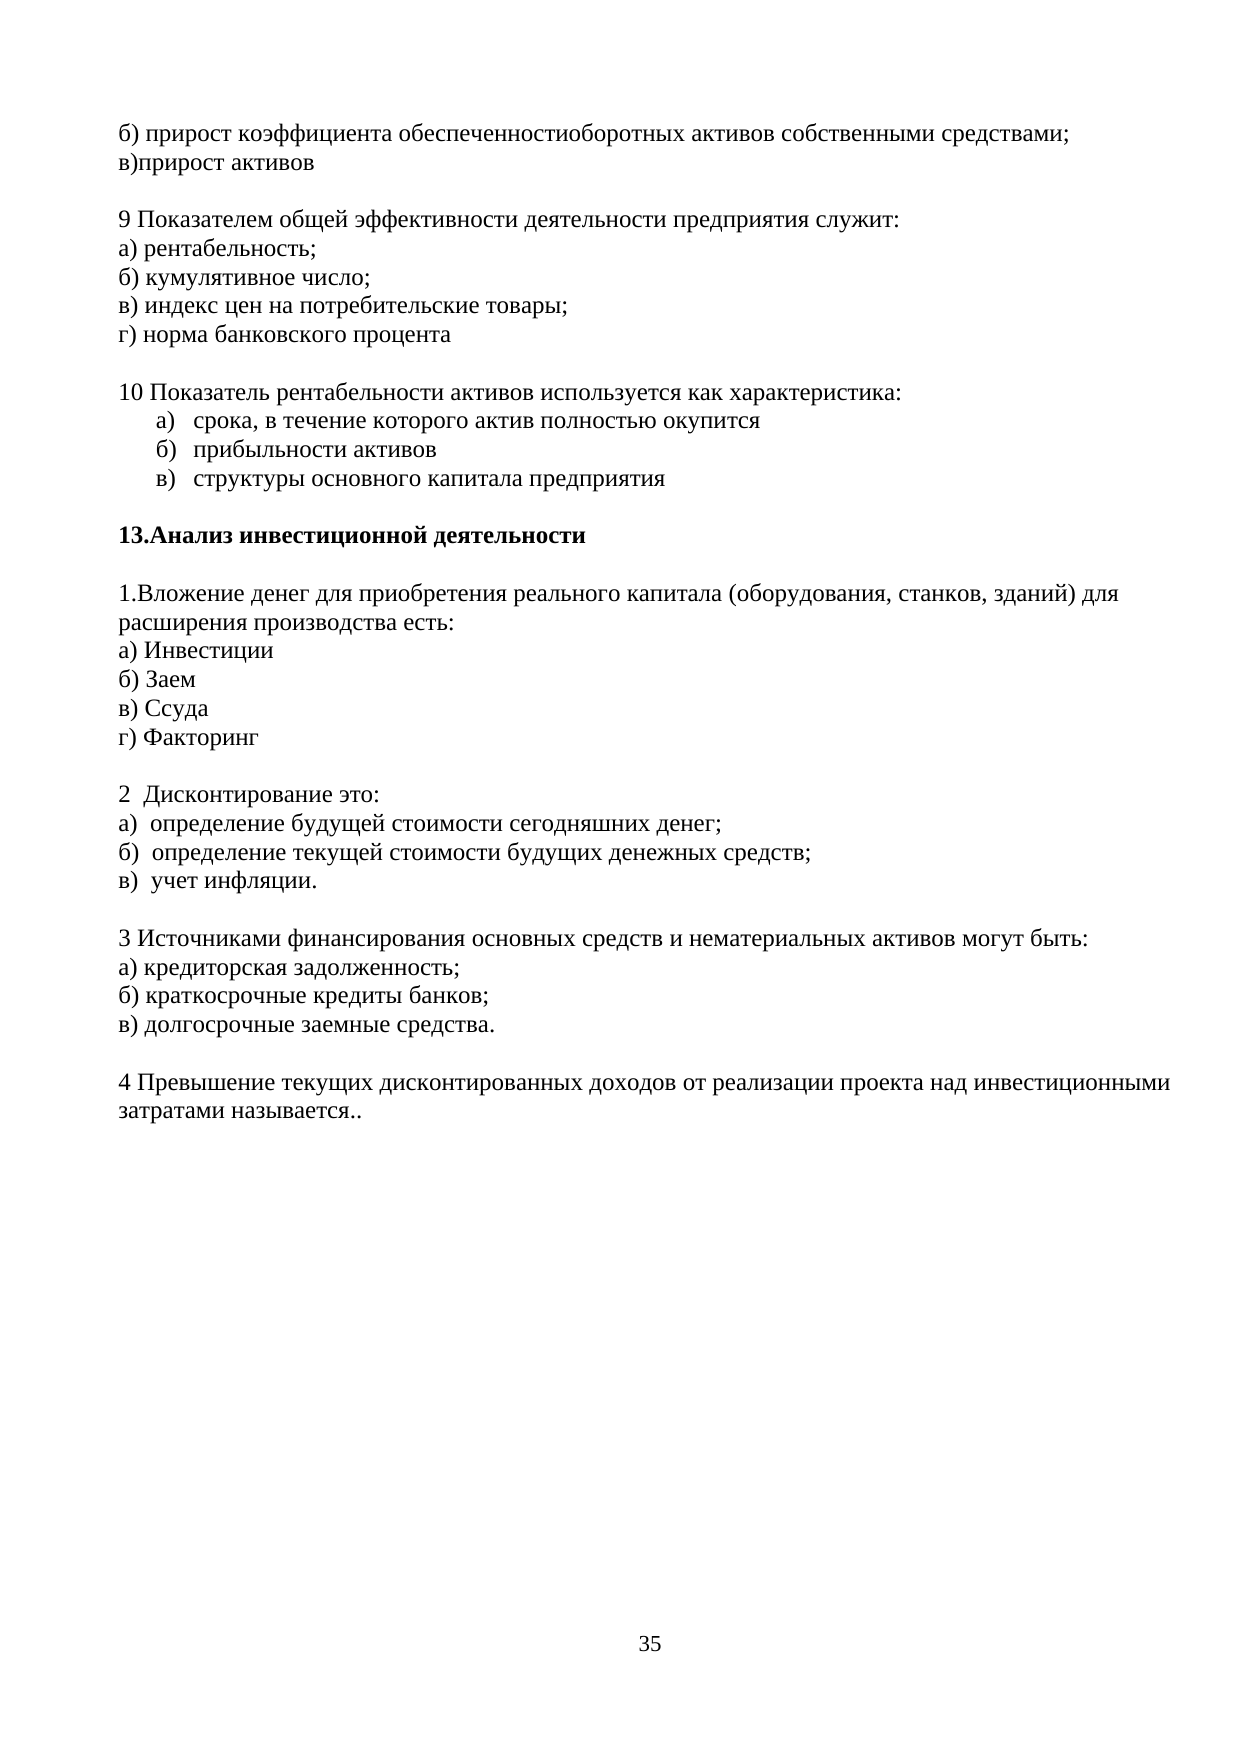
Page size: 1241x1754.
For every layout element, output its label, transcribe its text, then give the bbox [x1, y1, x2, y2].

list структуры основного капитала предприятия [156, 463, 1181, 492]
text 4 Превышение текущих дисконтированных доходов от реализации проекта над инвестиционными затратами называется.. [118, 1067, 1181, 1124]
text а) определение будущей стоимости сегодняшних денег; [118, 808, 1181, 837]
text в) Ссуда [118, 693, 1181, 722]
text а) кредиторская задолженность; [118, 952, 1181, 981]
list срока, в течение которого актив полностью окупится [156, 406, 1181, 434]
text в) индекс цен на потребительские товары; [118, 291, 1181, 319]
text а) Инвестиции [118, 636, 1181, 664]
text 1.Вложение денег для приобретения реального капитала (оборудования, станков, зданий) для расширения производства есть: [118, 578, 1181, 636]
text 3 Источниками финансирования основных средств и нематериальных активов могут быть: [118, 923, 1181, 952]
text г) норма банковского процента [118, 319, 1181, 348]
text б) Заем [118, 664, 1181, 693]
text 9 Показателем общей эффективности деятельности предприятия служит: [118, 204, 1181, 233]
text б) определение текущей стоимости будущих денежных средств; [118, 837, 1181, 866]
text 13.Анализ инвестиционной деятельности [118, 521, 1181, 549]
list прибыльности активов [156, 434, 1181, 463]
text б) краткосрочные кредиты банков; [118, 981, 1181, 1009]
text г) Факторинг [118, 722, 1181, 751]
text а) рентабельность; [118, 233, 1181, 262]
text 2 Дисконтирование это: [118, 779, 1181, 808]
text в) долгосрочные заемные средства. [118, 1009, 1181, 1038]
text в) учет инфляции. [118, 866, 1181, 894]
text в)прирост активов [118, 147, 1181, 176]
text 10 Показатель рентабельности активов используется как характеристика: [118, 377, 1181, 406]
text б) прирост коэффициента обеспеченностиоборотных активов собственными средствами; [118, 118, 1181, 147]
text б) кумулятивное число; [118, 262, 1181, 291]
